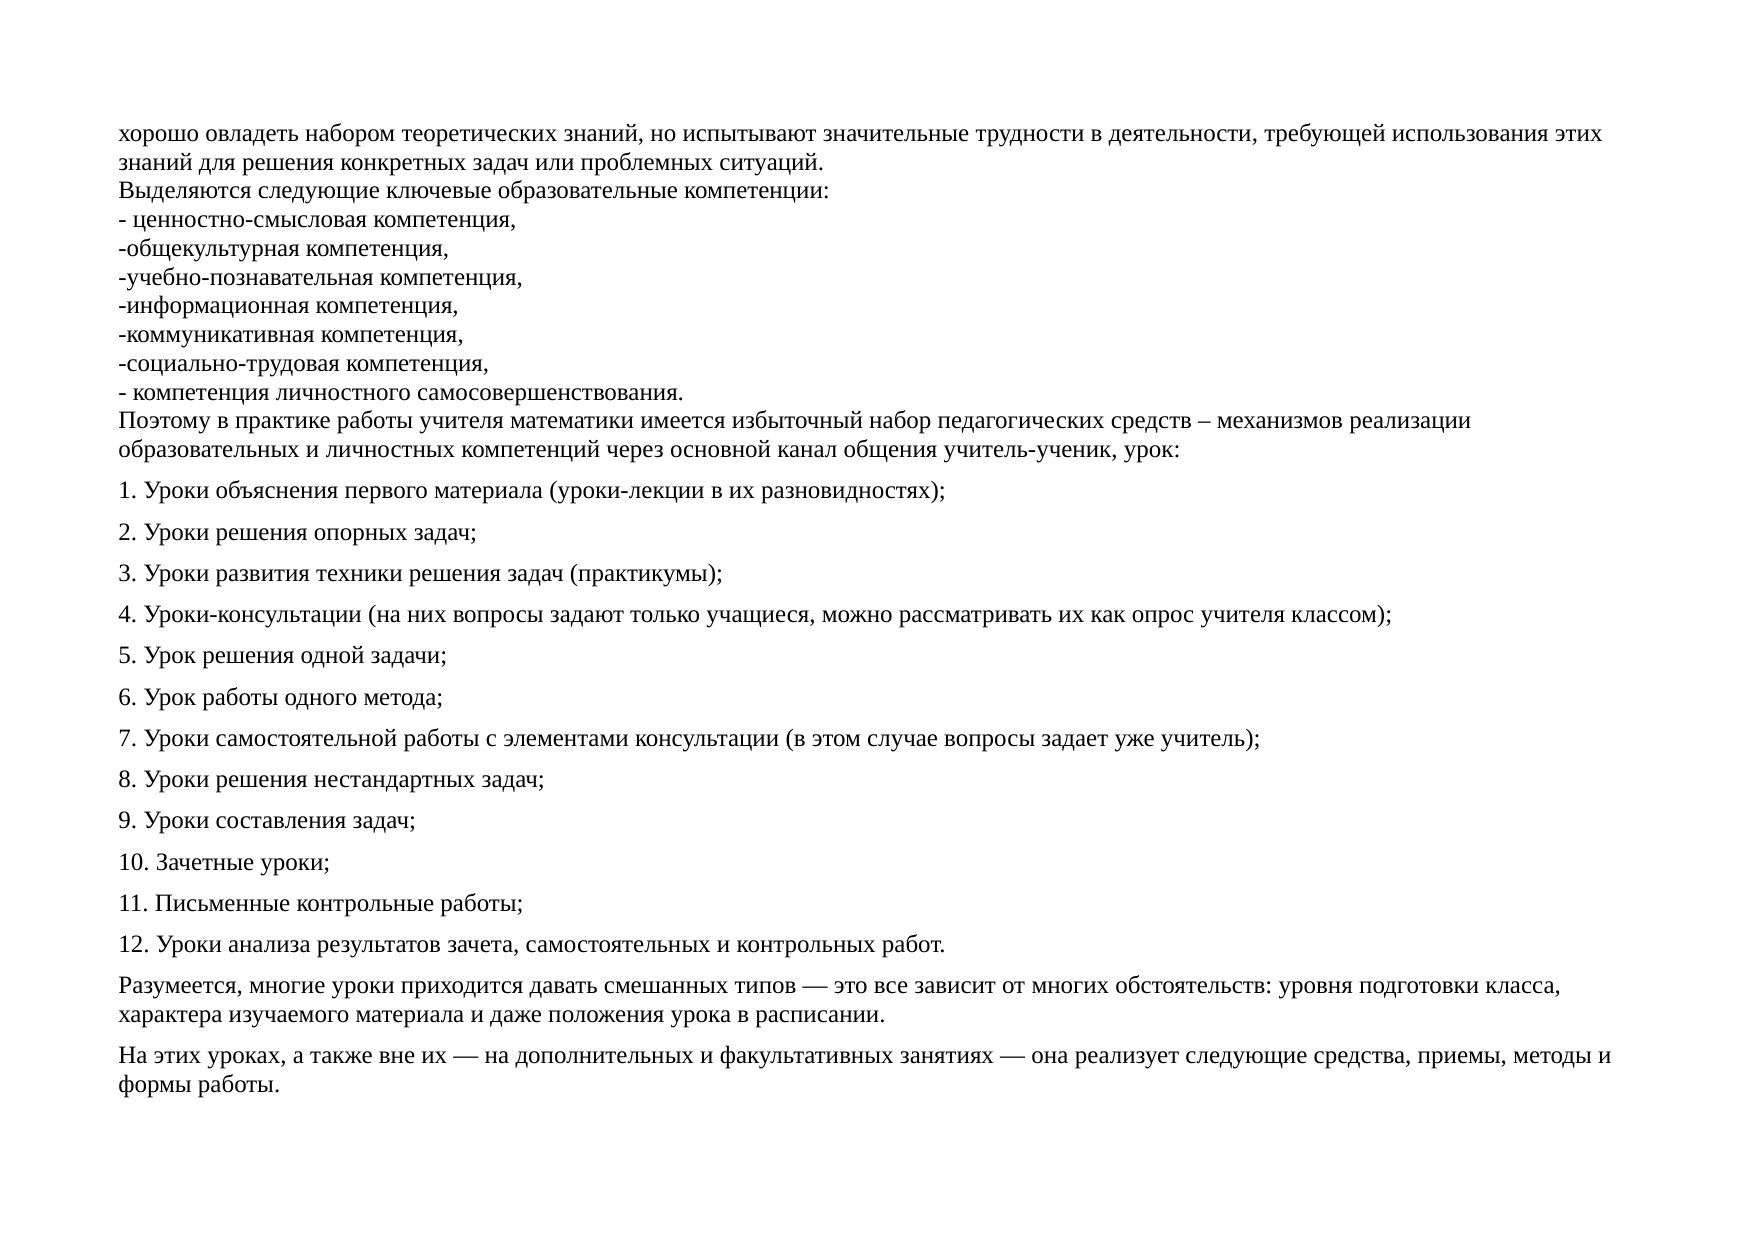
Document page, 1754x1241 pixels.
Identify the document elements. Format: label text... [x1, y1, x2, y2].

text 11. Письменные контрольные работы; [118, 888, 1636, 917]
text 10. Зачетные уроки; [118, 847, 1636, 876]
text Выделяются следующие ключевые образовательные компетенции: - ценностно-смысловая компетенция, [118, 176, 1636, 233]
text 12. Уроки анализа результатов зачета, самостоятельных и контрольных работ. [118, 929, 1636, 958]
text На этих уроках, а также вне их — на дополнительных и факультативных занятиях — она реализует следующие средства, приемы, методы и формы работы. [118, 1041, 1636, 1098]
text -учебно-познавательная компетенция, [118, 262, 1636, 291]
text Поэтому в практике работы учителя математики имеется избыточный набор педагогических средств – механизмов реализации образовательных и личностных компетенций через основной канал общения учитель-ученик, урок: [118, 406, 1636, 463]
text 6. Урок работы одного метода; [118, 682, 1636, 711]
text -информационная компетенция, [118, 291, 1636, 319]
text 2. Уроки решения опорных задач; [118, 517, 1636, 546]
text 1. Уроки объяснения первого материала (уроки-лекции в их разновидностях); [118, 476, 1636, 504]
text 5. Урок решения одной задачи; [118, 641, 1636, 669]
text -общекультурная компетенция, [118, 233, 1636, 262]
text 3. Уроки развития техники решения задач (практикумы); [118, 558, 1636, 587]
text 4. Уроки-консультации (на них вопросы задают только учащиеся, можно рассматривать их как опрос учителя классом); [118, 599, 1636, 628]
text 8. Уроки решения нестандартных задач; [118, 764, 1636, 793]
text -коммуникативная компетенция, [118, 319, 1636, 348]
text 7. Уроки самостоятельной работы с элементами консультации (в этом случае вопросы задает уже учитель); [118, 723, 1636, 752]
text Разумеется, многие уроки приходится давать смешанных типов — это все зависит от многих обстоятельств: уровня подготовки класса, характера изучаемого материала и даже положения урока в расписании. [118, 971, 1636, 1028]
text - компетенция личностного самосовершенствования. [118, 377, 1636, 406]
text -социально-трудовая компетенция, [118, 348, 1636, 377]
text 9. Уроки составления задач; [118, 806, 1636, 834]
